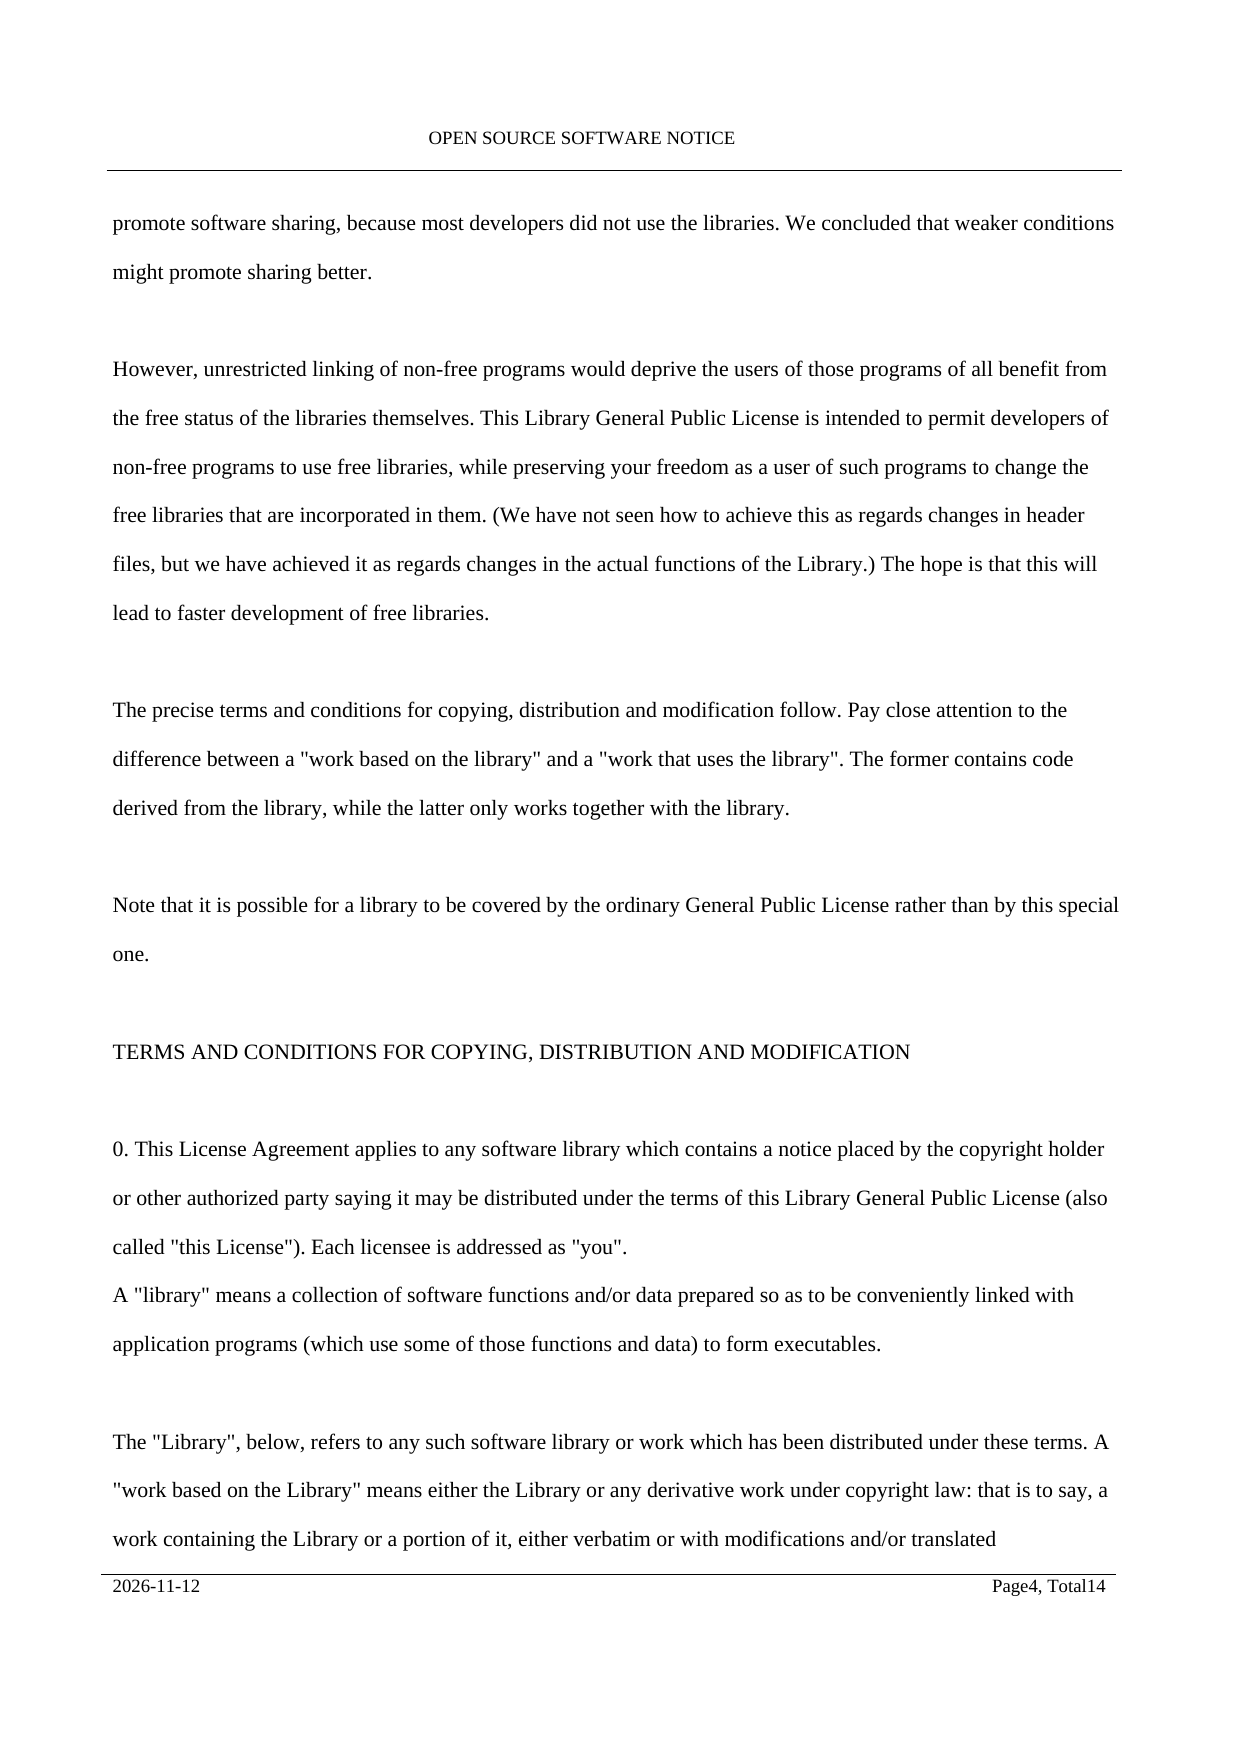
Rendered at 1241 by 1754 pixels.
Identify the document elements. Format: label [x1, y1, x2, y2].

text [112, 206, 1128, 1555]
